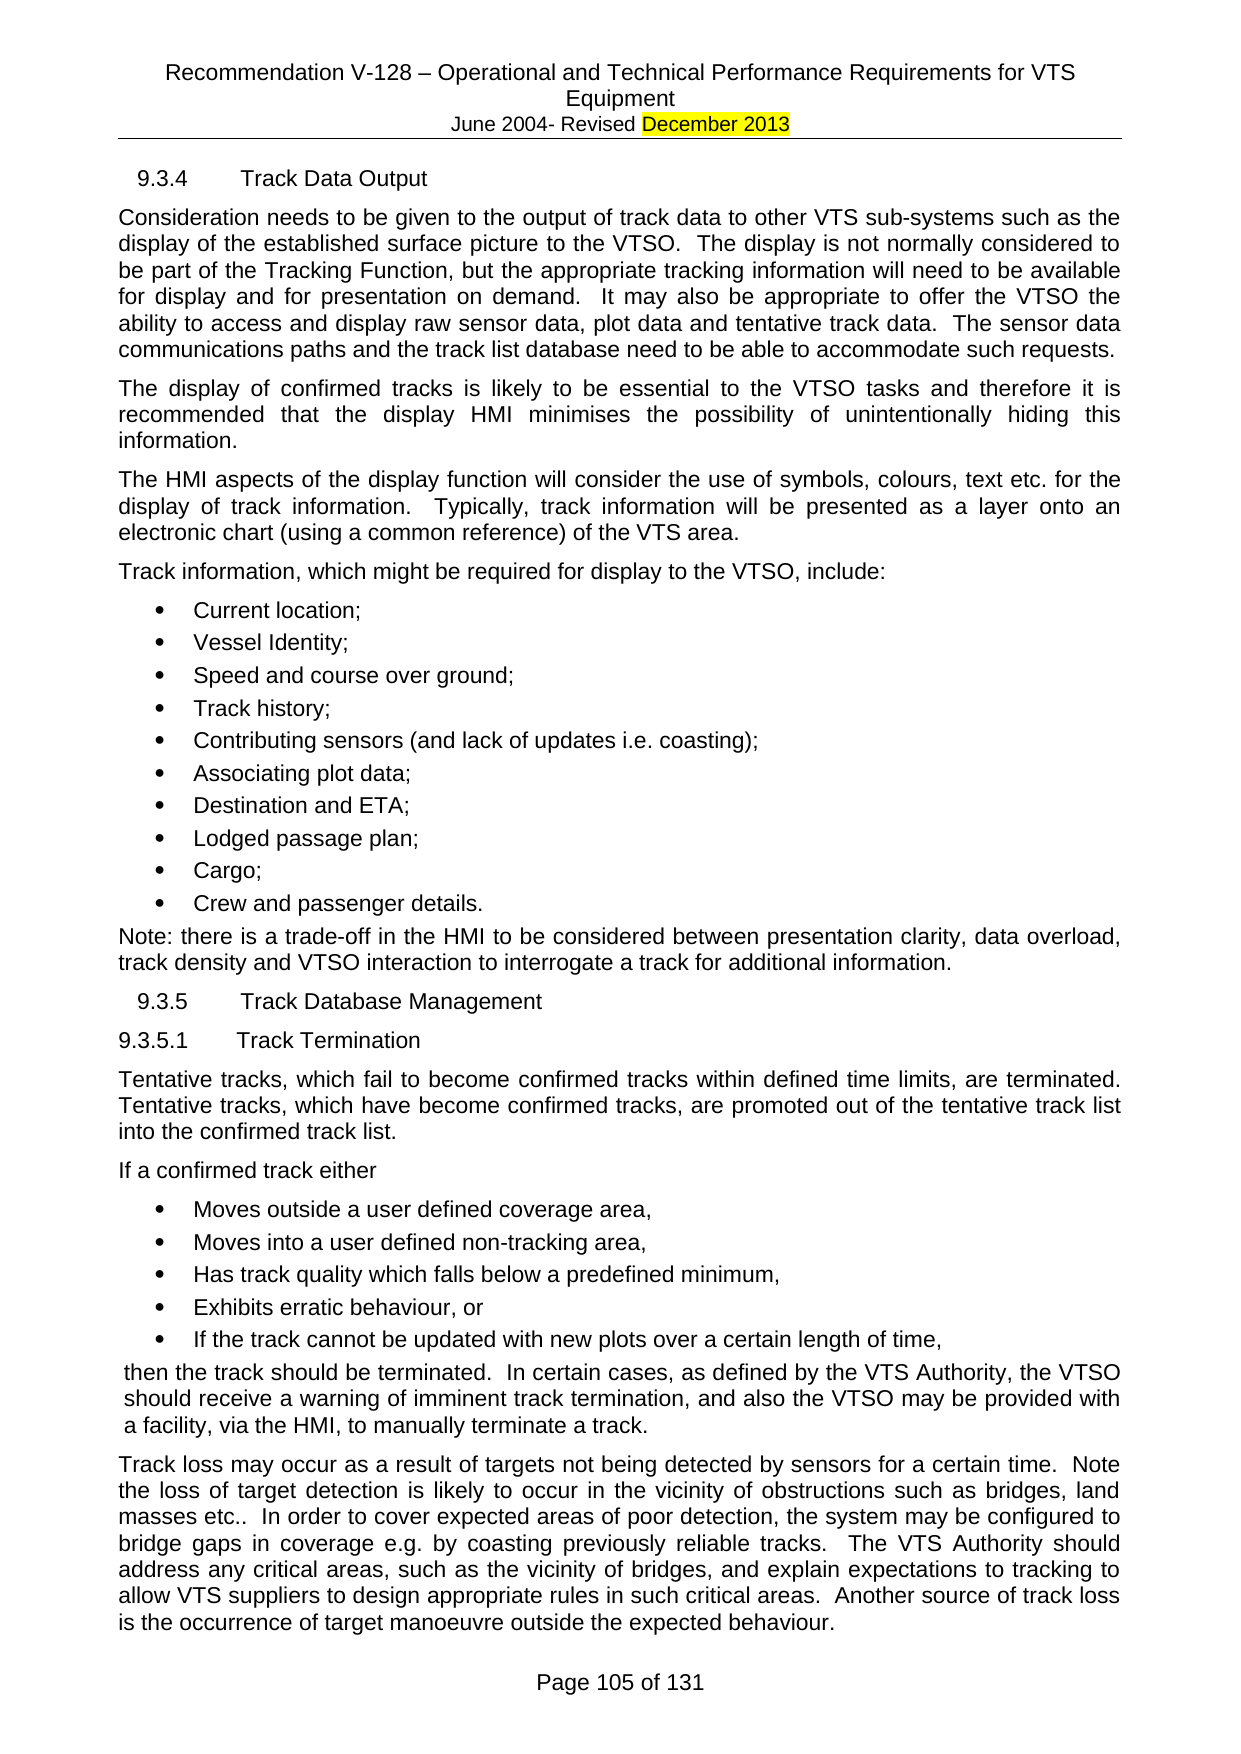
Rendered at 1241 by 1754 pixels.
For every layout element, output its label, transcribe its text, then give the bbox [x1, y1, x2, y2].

text Contributing sensors (and lack of updates i.e. coasting); [156, 727, 1122, 753]
text The display of confirmed tracks is likely to be essential to the VTSO tasks and therefore it is recommended that the display HMI minimises the possibility of unintentionally hiding this information. [118, 375, 1122, 454]
text Speed and course over ground; [156, 662, 1122, 688]
text Moves outside a user defined coverage area, [156, 1196, 1122, 1222]
subtitle Track Termination [118, 1027, 1122, 1053]
text Current location; [156, 597, 1122, 623]
text Cargo; [156, 857, 1122, 884]
subtitle Track Database Management [137, 988, 1122, 1014]
text Track history; [156, 694, 1122, 721]
text Associating plot data; [156, 760, 1122, 786]
text The HMI aspects of the display function will consider the use of symbols, colours, text etc. for the display of track information. Typically, track information will be presented as a layer onto an electronic chart (using a common reference) of the VTS area. [118, 466, 1122, 545]
text Has track quality which falls below a predefined minimum, [156, 1261, 1122, 1288]
text Track loss may occur as a result of targets not being detected by sensors for a certain time. Note the loss of target detection is likely to occur in the vicinity of obstructions such as bridges, land masses etc.. In order to cover expected areas of poor detection, the system may be configured to bridge gaps in coverage e.g. by coasting previously reliable tracks. The VTS Authority should address any critical areas, such as the vicinity of bridges, and explain expectations to tracking to allow VTS suppliers to design appropriate rules in such critical areas. Another source of track loss is the occurrence of target manoeuvre outside the expected behaviour. [118, 1451, 1122, 1635]
text If the track cannot be updated with new plots over a certain length of time, [156, 1326, 1122, 1353]
text Crew and passenger details. [156, 890, 1122, 916]
text Moves into a user defined non-tracking area, [156, 1229, 1122, 1255]
text If a confirmed track either [118, 1157, 1122, 1183]
text Vessel Identity; [156, 629, 1122, 656]
text Exhibits erratic behaviour, or [156, 1294, 1122, 1320]
text Consideration needs to be given to the output of track data to other VTS sub-systems such as the display of the established surface picture to the VTSO. The display is not normally considered to be part of the Tracking Function, but the appropriate tracking information will need to be available for display and for presentation on demand. It may also be appropriate to offer the VTSO the ability to access and display raw sensor data, plot data and tentative track data. The sensor data communications paths and the track list database need to be able to accommodate such requests. [118, 204, 1122, 362]
text Track information, which might be required for display to the VTSO, include: [118, 558, 1122, 584]
text then the track should be terminated. In certain cases, as defined by the VTS Authority, the VTSO should receive a warning of imminent track termination, and also the VTSO may be provided with a facility, via the HMI, to manually terminate a track. [124, 1359, 1122, 1438]
text Tentative tracks, which fail to become confirmed tracks within defined time limits, are terminated. Tentative tracks, which have become confirmed tracks, are promoted out of the tentative track list into the confirmed track list. [118, 1066, 1122, 1145]
text Note: there is a trade-off in the HMI to be considered between presentation clarity, data overload, track density and VTSO interaction to interrogate a track for additional information. [118, 923, 1122, 975]
text Destination and ETA; [156, 792, 1122, 819]
text Lodged passage plan; [156, 825, 1122, 851]
subtitle Track Data Output [137, 165, 1122, 192]
